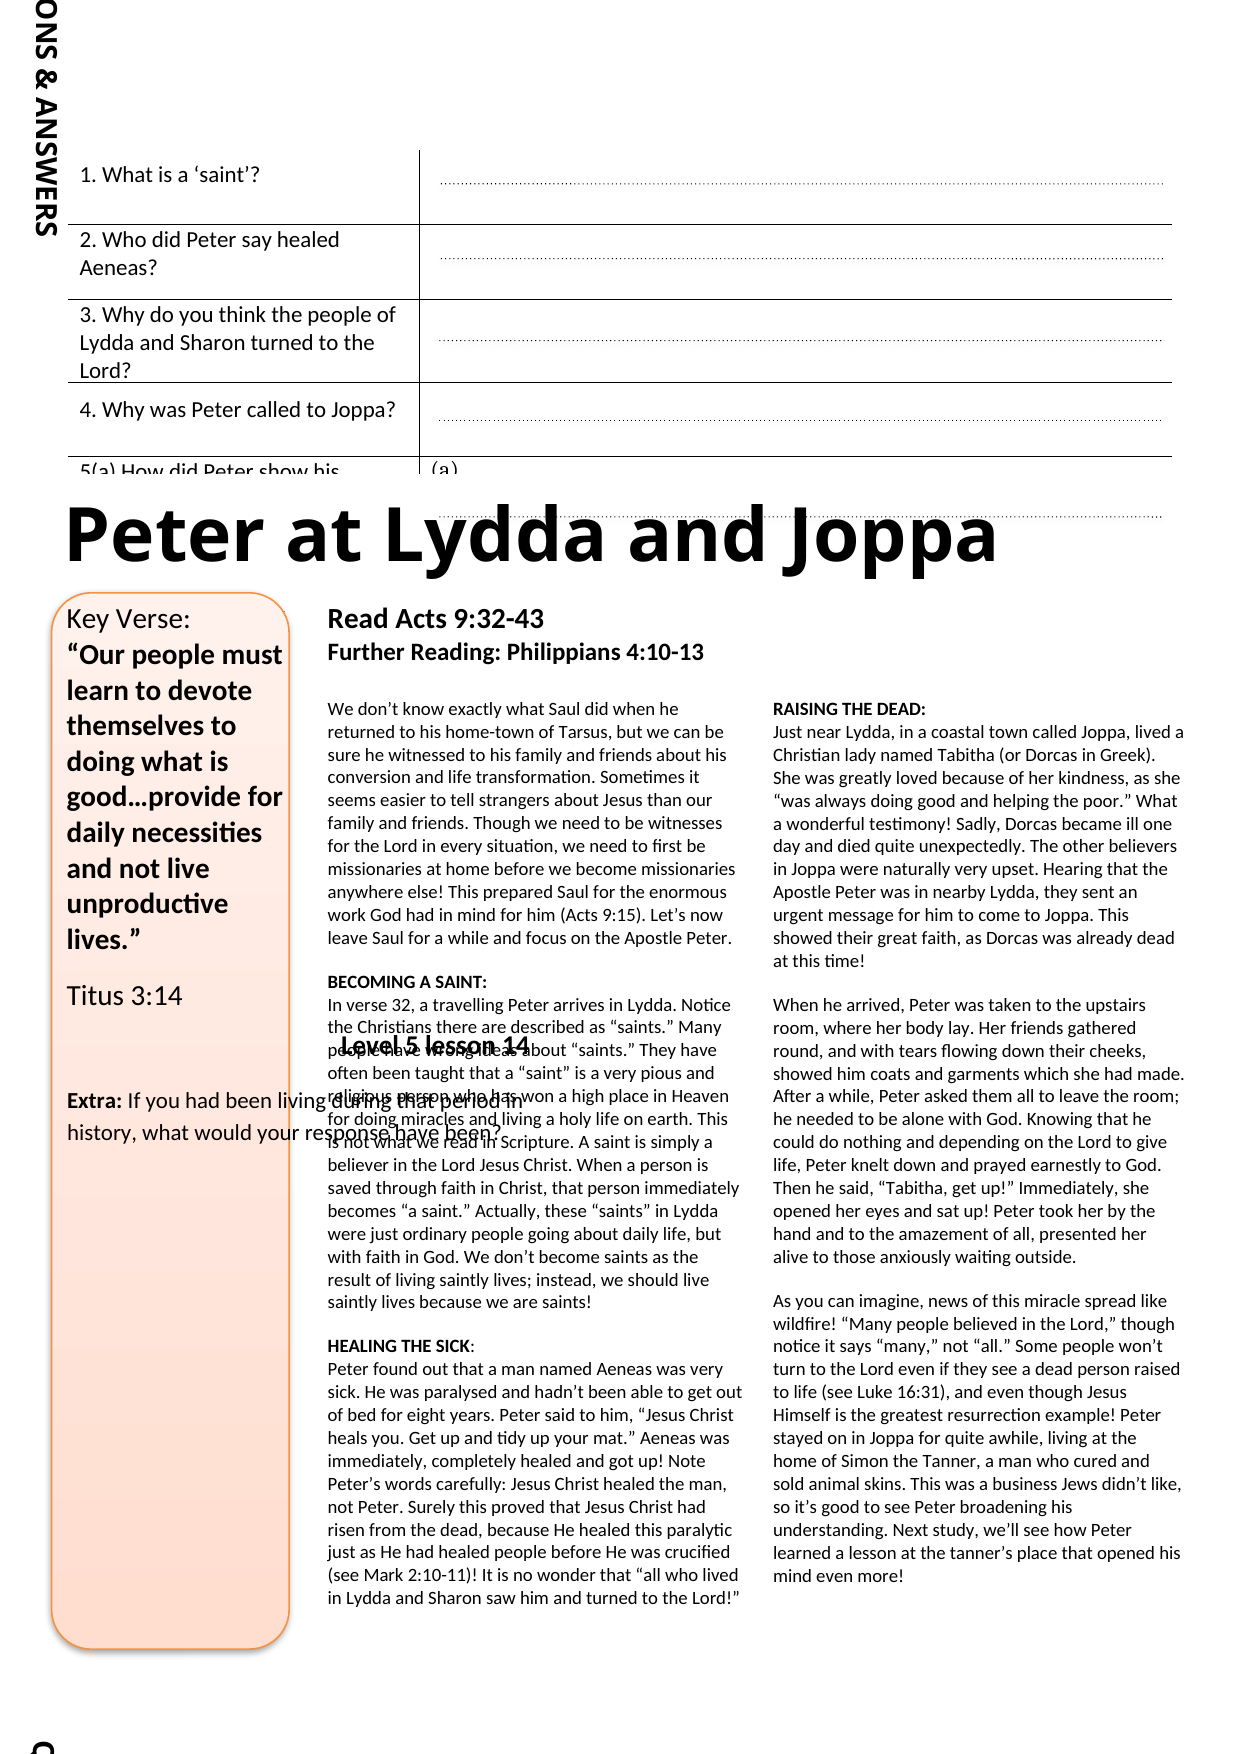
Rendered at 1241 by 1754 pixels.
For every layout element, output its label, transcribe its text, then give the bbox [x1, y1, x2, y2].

table_header 1. What is a ‘saint’? [68, 150, 419, 224]
table_cell 4. Why was Peter called to Joppa? [68, 383, 419, 456]
table_cell [420, 383, 1172, 456]
table_cell [420, 225, 1172, 299]
table_cell (a) (b) [420, 457, 1172, 590]
table_cell [420, 300, 1172, 382]
table_header [420, 150, 1172, 224]
table_cell 3. Why do you think the people of Lydda and Sharon turned to the Lord? [68, 300, 419, 382]
table_cell 2. Who did Peter say healed Aeneas? [68, 225, 419, 299]
